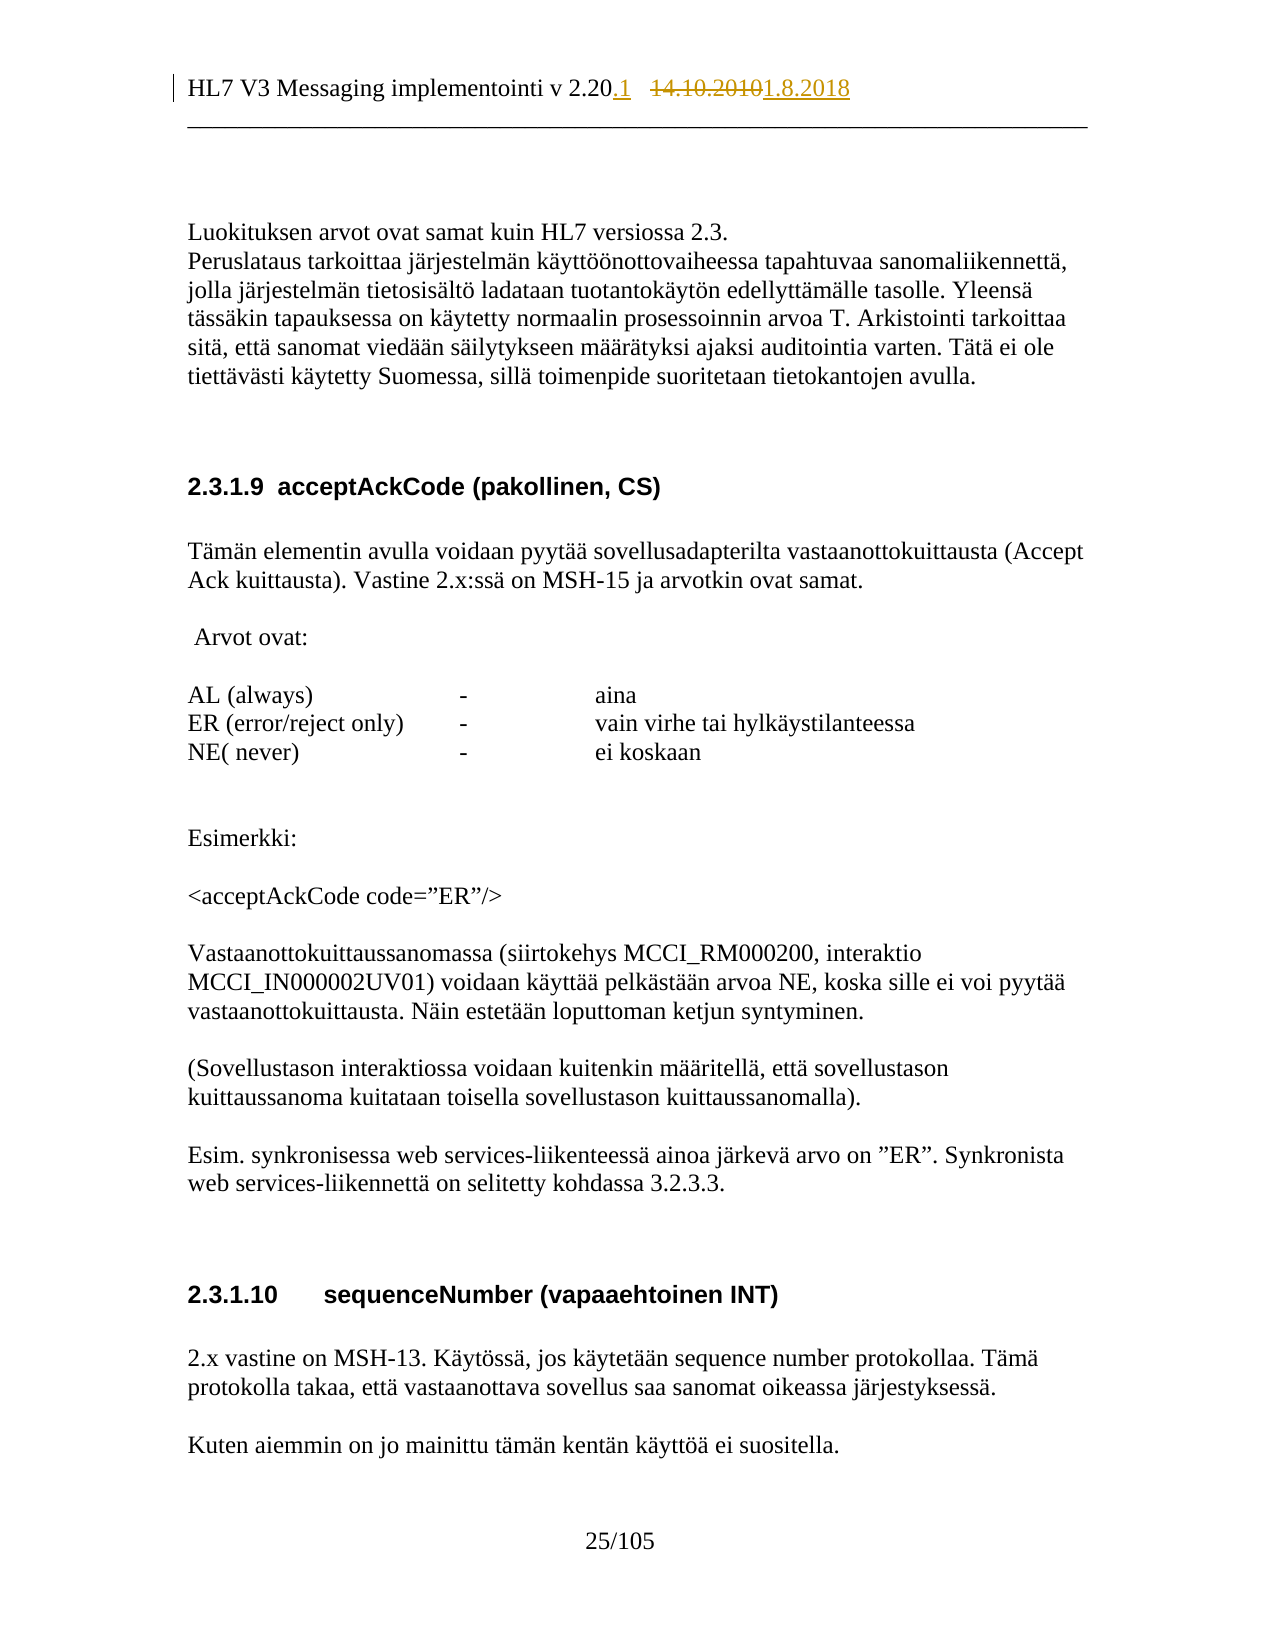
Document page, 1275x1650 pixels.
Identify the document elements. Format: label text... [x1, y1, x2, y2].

text Esim. synkronisessa web services-liikenteessä ainoa järkevä arvo on ”ER”. Synkronista web services-liikennettä on selitetty kohdassa 3.2.3.3. [187, 1140, 1087, 1197]
text Luokituksen arvot ovat samat kuin HL7 versiossa 2.3. [187, 217, 1087, 246]
text ER (error/reject only) - vain virhe tai hylkäystilanteessa [187, 708, 1087, 737]
text Arvot ovat: [187, 622, 1087, 651]
text Vastaanottokuittaussanomassa (siirtokehys MCCI_RM000200, interaktio MCCI_IN000002UV01) voidaan käyttää pelkästään arvoa NE, koska sille ei voi pyytää vastaanottokuittausta. Näin estetään loputtoman ketjun syntyminen. [187, 938, 1087, 1025]
subtitle acceptAckCode (pakollinen, CS) [187, 472, 1087, 501]
text Esimerkki: [187, 823, 1087, 852]
text Peruslataus tarkoittaa järjestelmän käyttöönottovaiheessa tapahtuvaa sanomaliikennettä, jolla järjestelmän tietosisältö ladataan tuotantokäytön edellyttämälle tasolle. Yleensä tässäkin tapauksessa on käytetty normaalin prosessoinnin arvoa T. Arkistointi tarkoittaa sitä, että sanomat viedään säilytykseen määrätyksi ajaksi auditointia varten. Tätä ei ole tiettävästi käytetty Suomessa, sillä toimenpide suoritetaan tietokantojen avulla. [187, 246, 1087, 390]
text Kuten aiemmin on jo mainittu tämän kentän käyttöä ei suositella. [187, 1430, 1087, 1458]
text (Sovellustason interaktiossa voidaan kuitenkin määritellä, että sovellustason kuittaussanoma kuitataan toisella sovellustason kuittaussanomalla). [187, 1053, 1087, 1111]
text AL (always) - aina [187, 680, 1087, 708]
text 2.x vastine on MSH-13. Käytössä, jos käytetään sequence number protokollaa. Tämä protokolla takaa, että vastaanottava sovellus saa sanomat oikeassa järjestyksessä. [187, 1343, 1087, 1401]
text NE( never) - ei koskaan [187, 737, 1087, 766]
text <acceptAckCode code=”ER”/> [187, 881, 1087, 910]
subtitle sequenceNumber (vapaaehtoinen INT) [187, 1280, 1087, 1308]
text Tämän elementin avulla voidaan pyytää sovellusadapterilta vastaanottokuittausta (Accept Ack kuittausta). Vastine 2.x:ssä on MSH-15 ja arvotkin ovat samat. [187, 536, 1087, 593]
